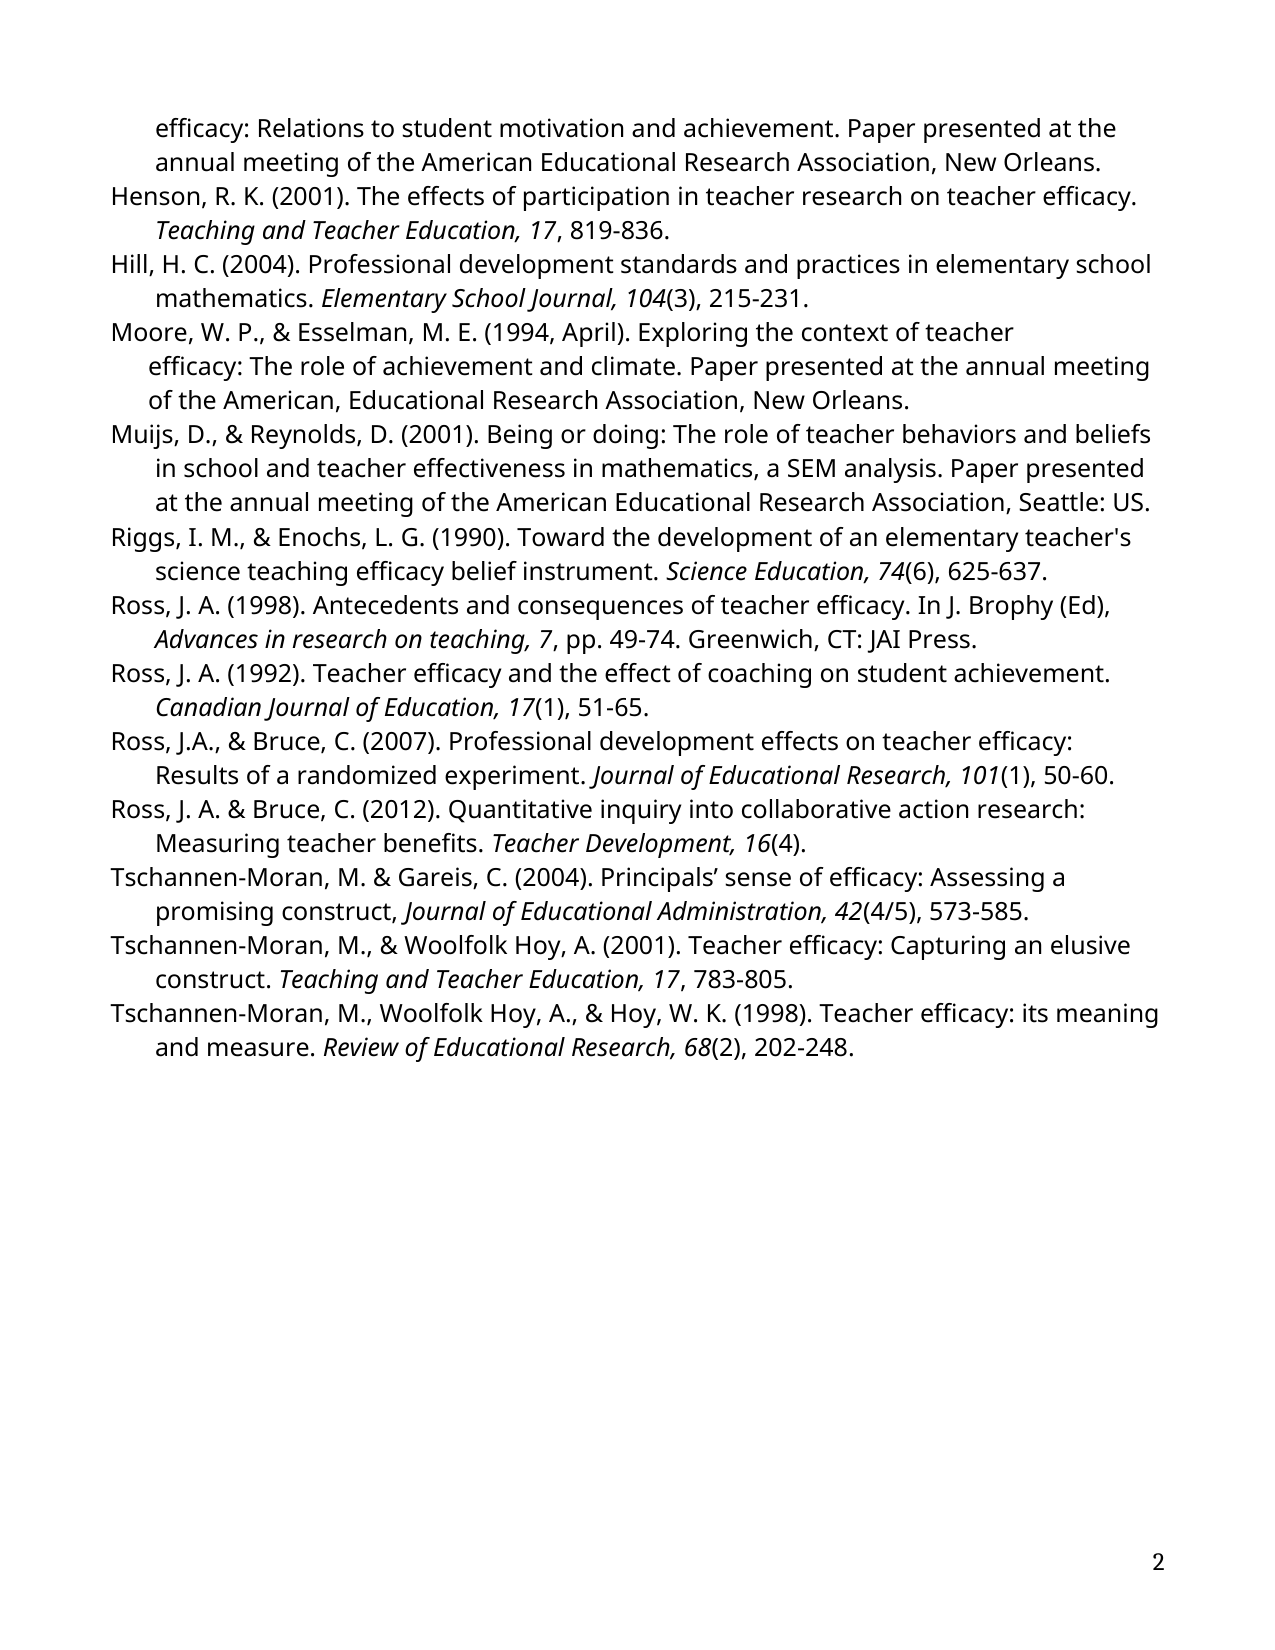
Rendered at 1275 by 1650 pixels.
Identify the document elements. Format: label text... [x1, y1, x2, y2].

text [110, 110, 1164, 178]
text Muijs, D., & Reynolds, D. (2001). Being or doing: The role of teacher behaviors and beliefs in school and teacher effectiveness in mathematics, a SEM analysis. Paper presented at the annual meeting of the American Educational Research Association, Seattle: US. [110, 417, 1164, 519]
text Ross, J. A. & Bruce, C. (2012). Quantitative inquiry into collaborative action research: Measuring teacher benefits. Teacher Development, 16(4). [110, 792, 1164, 860]
text of the American, Educational Research Association, New Orleans. [148, 383, 1164, 417]
text Riggs, I. M., & Enochs, L. G. (1990). Toward the development of an elementary teacher's science teaching efficacy belief instrument. Science Education, 74(6), 625-637. [110, 519, 1164, 587]
text Tschannen-Moran, M., & Woolfolk Hoy, A. (2001). Teacher efficacy: Capturing an elusive construct. Teaching and Teacher Education, 17, 783-805. [110, 928, 1164, 996]
text Ross, J. A. (1992). Teacher efficacy and the effect of coaching on student achievement. Canadian Journal of Education, 17(1), 51-65. [110, 655, 1164, 723]
text efficacy: The role of achievement and climate. Paper presented at the annual meeting [110, 349, 1164, 383]
text Ross, J. A. (1998). Antecedents and consequences of teacher efficacy. In J. Brophy (Ed), Advances in research on teaching, 7, pp. 49-74. Greenwich, CT: JAI Press. [110, 587, 1164, 655]
text Ross, J.A., & Bruce, C. (2007). Professional development effects on teacher efficacy: Results of a randomized experiment. Journal of Educational Research, 101(1), 50-60. [110, 723, 1164, 792]
text Tschannen-Moran, M. & Gareis, C. (2004). Principals’ sense of efficacy: Assessing a promising construct, Journal of Educational Administration, 42(4/5), 573-585. [110, 860, 1164, 928]
text Tschannen-Moran, M., Woolfolk Hoy, A., & Hoy, W. K. (1998). Teacher efficacy: its meaning and measure. Review of Educational Research, 68(2), 202-248. [110, 996, 1164, 1064]
text Henson, R. K. (2001). The effects of participation in teacher research on teacher efficacy. Teaching and Teacher Education, 17, 819-836. [110, 178, 1164, 247]
text Hill, H. C. (2004). Professional development standards and practices in elementary school mathematics. Elementary School Journal, 104(3), 215-231. [110, 247, 1164, 315]
text Moore, W. P., & Esselman, M. E. (1994, April). Exploring the context of teacher [110, 315, 1164, 349]
